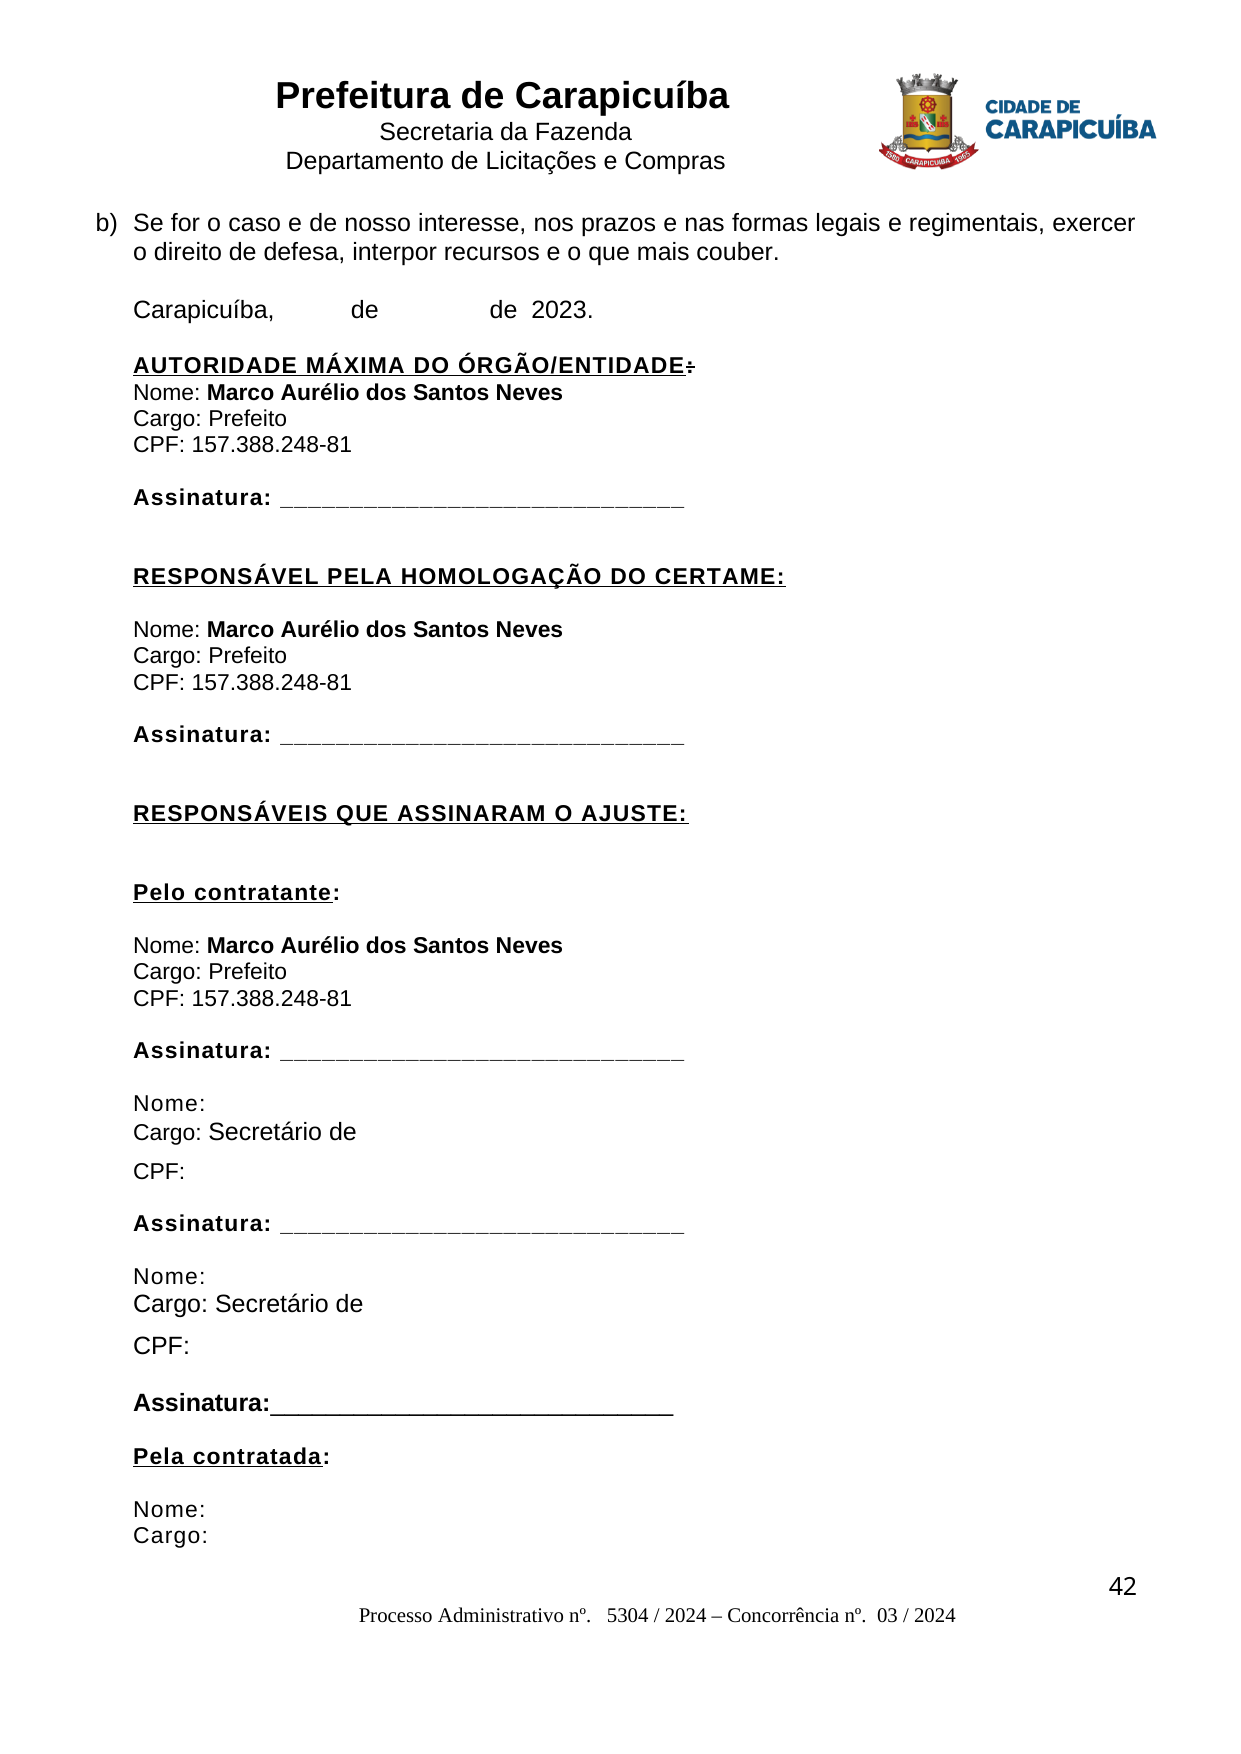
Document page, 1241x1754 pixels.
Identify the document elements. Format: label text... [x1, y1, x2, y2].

text CPF: [133, 1158, 1137, 1184]
text Pela contratada: [133, 1443, 1137, 1470]
text CPF: 157.388.248-81 [133, 431, 1137, 458]
text Cargo: Prefeito [133, 642, 1137, 668]
text Cargo: Secretário de [133, 1116, 1113, 1145]
picture [877, 65, 1159, 172]
text Assinatura: _____________________________ [133, 484, 1137, 510]
text Assinatura:_____________________________ [133, 1388, 1137, 1417]
text CPF: 157.388.248-81 [133, 985, 1137, 1011]
text Assinatura: _____________________________ [133, 1037, 1137, 1064]
text Pelo contratante: [133, 879, 1137, 906]
text CPF: 157.388.248-81 [133, 668, 1137, 695]
text CPF: [133, 1331, 1137, 1359]
list Se for o caso e de nosso interesse, nos prazos e nas formas legais e regimentais, exercer o direito de defesa, interpor recursos e o que mais couber. [95, 208, 1137, 266]
text Assinatura: _____________________________ [133, 721, 1137, 747]
text Nome: Marco Aurélio dos Santos Neves [133, 616, 1137, 642]
text Cargo: [133, 1522, 1137, 1549]
text Cargo: Prefeito [133, 405, 1137, 431]
text Nome: [133, 1496, 1137, 1522]
text Cargo: Secretário de [133, 1289, 1113, 1318]
text Cargo: Prefeito [133, 958, 1137, 985]
text Nome: Marco Aurélio dos Santos Neves [133, 378, 1137, 405]
text Nome: Marco Aurélio dos Santos Neves [133, 932, 1137, 958]
text Nome: [133, 1090, 1137, 1116]
text Carapicuíba, de de 2023. [133, 295, 1137, 323]
text RESPONSÁVEIS QUE ASSINARAM O AJUSTE: [133, 800, 1137, 827]
text RESPONSÁVEL PELA HOMOLOGAÇÃO DO CERTAME: [133, 563, 1137, 589]
text Nome: [133, 1263, 1137, 1289]
text Assinatura: _____________________________ [133, 1210, 1137, 1237]
text AUTORIDADE MÁXIMA DO ÓRGÃO/ENTIDADE: [133, 352, 1137, 378]
